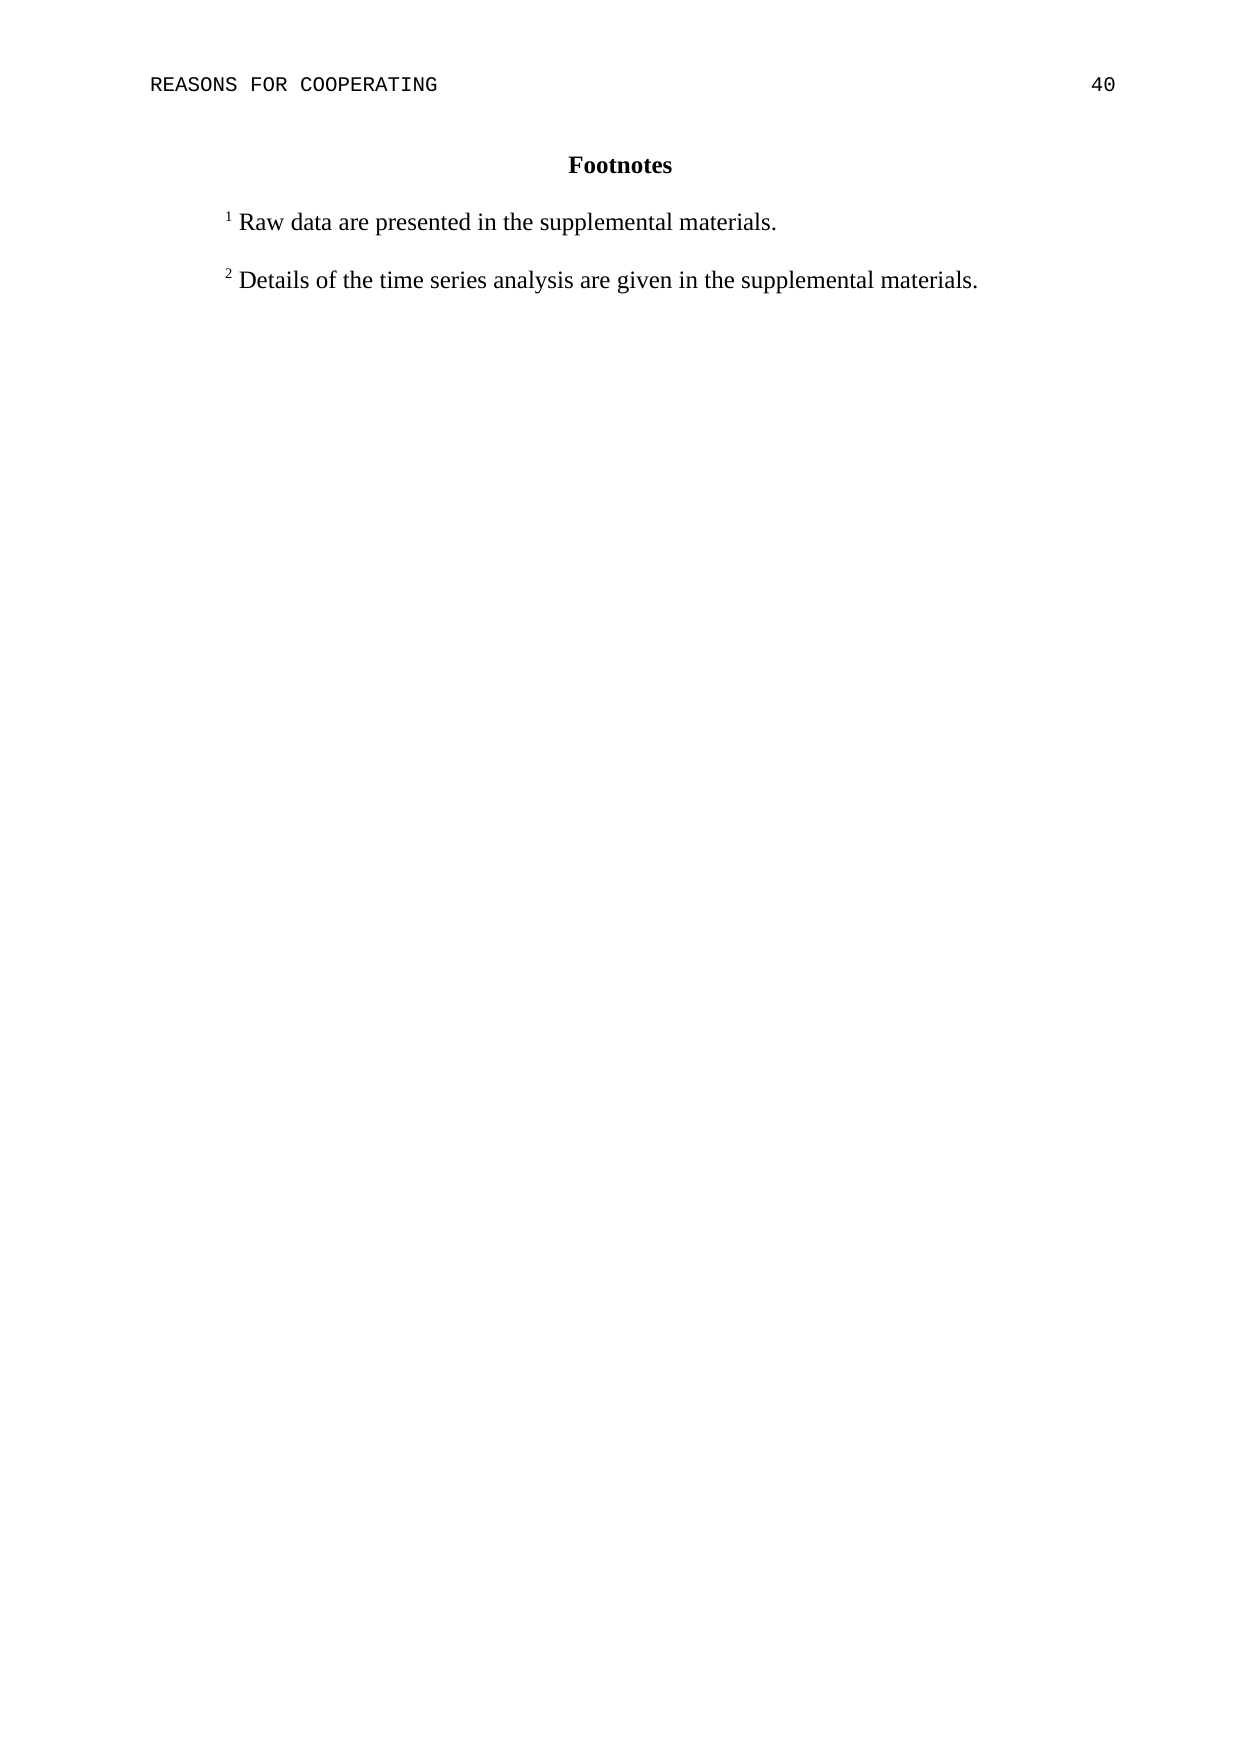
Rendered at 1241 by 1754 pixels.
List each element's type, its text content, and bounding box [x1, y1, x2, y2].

text Footnotes [150, 150, 1090, 179]
text 1 Raw data are presented in the supplemental materials. [150, 207, 1090, 236]
text 2 Details of the time series analysis are given in the supplemental materials. [150, 265, 1090, 294]
